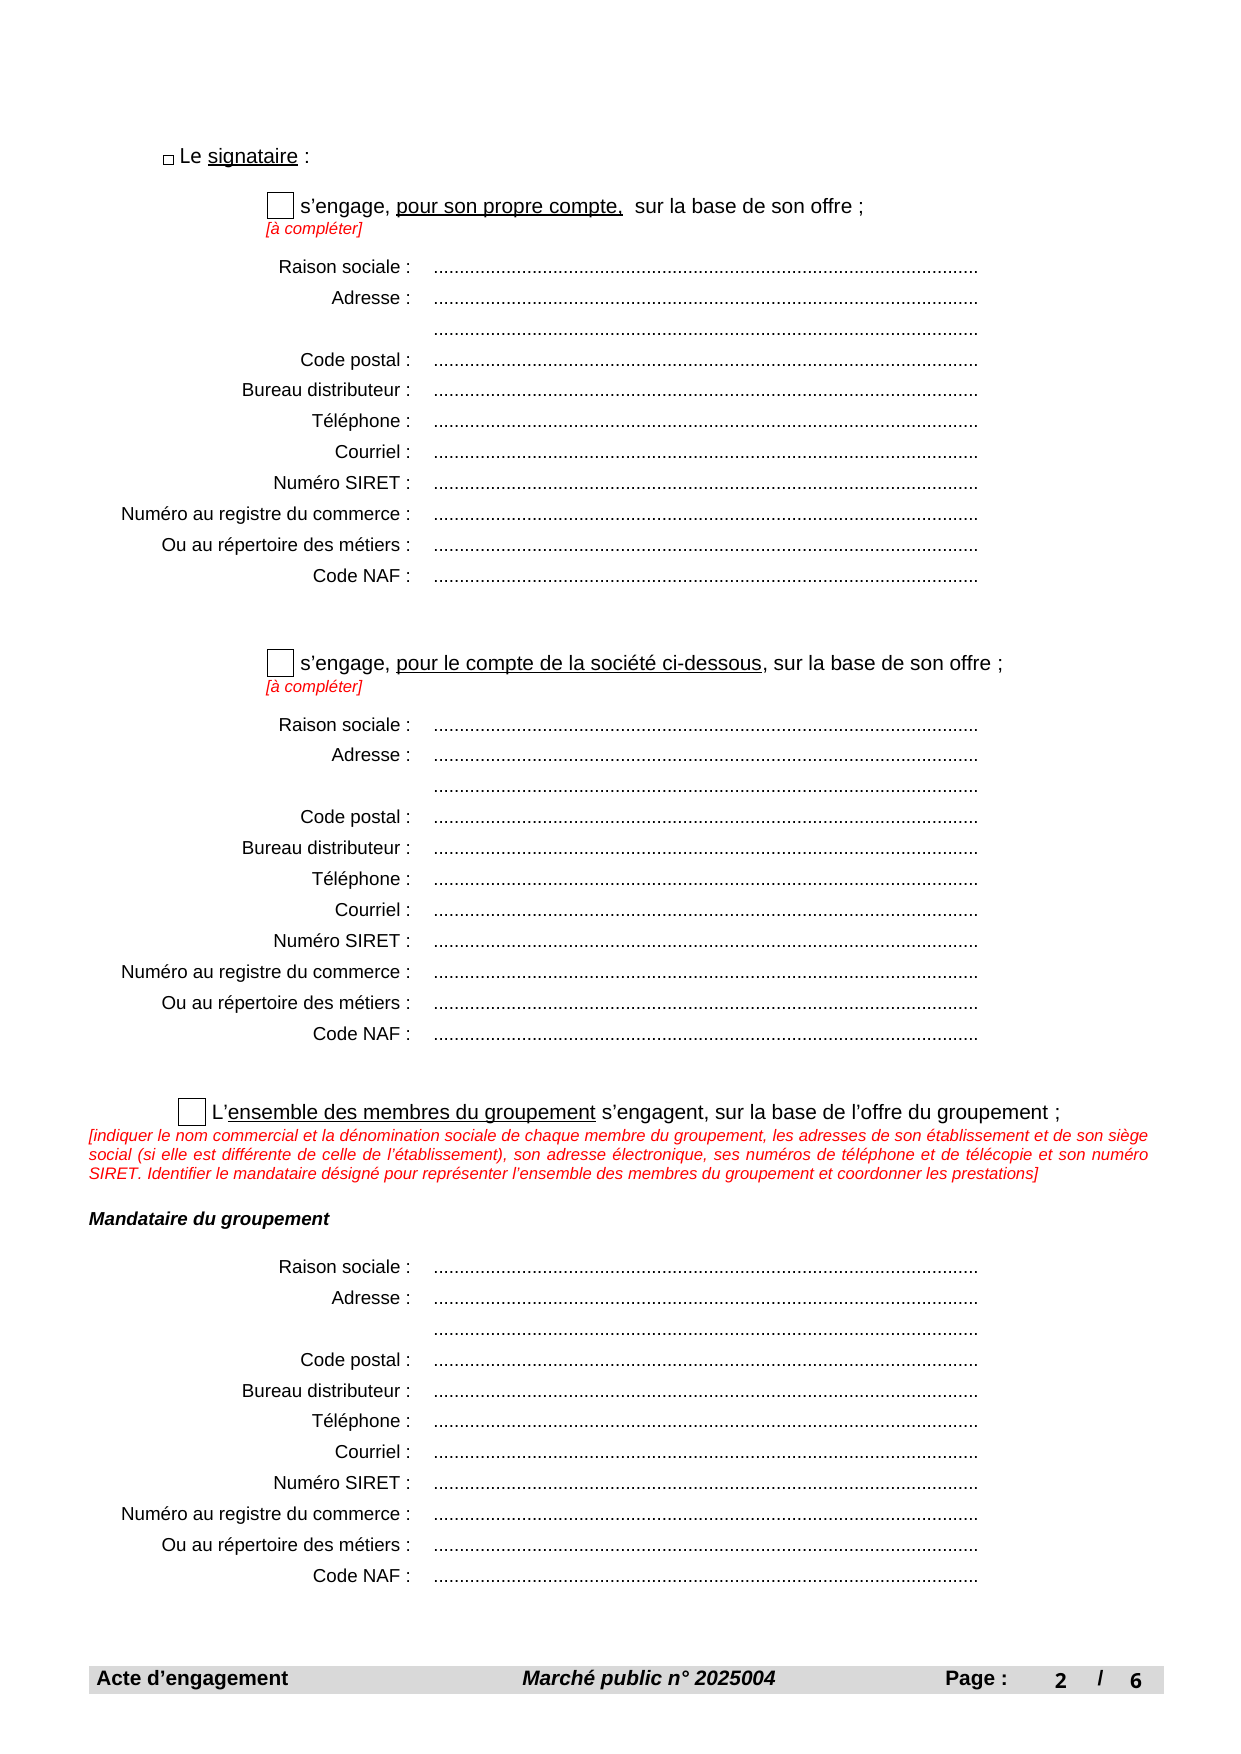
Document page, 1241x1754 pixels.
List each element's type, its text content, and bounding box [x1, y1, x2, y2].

table_cell Courriel : [101, 895, 421, 925]
table_cell ......................................................................................................... [422, 1561, 991, 1591]
table_cell Téléphone : [101, 1406, 421, 1436]
table_cell Code NAF : [101, 1561, 421, 1591]
table_cell Ou au répertoire des métiers : [101, 1530, 421, 1560]
table_cell Téléphone : [101, 864, 421, 894]
table_cell ......................................................................................................... [422, 561, 991, 591]
table_cell Numéro SIRET : [101, 926, 421, 956]
table_cell ......................................................................................................... [422, 926, 991, 956]
table_cell ......................................................................................................... [422, 1283, 991, 1312]
table_cell Numéro au registre du commerce : [101, 957, 421, 987]
table_cell Numéro SIRET : [101, 1468, 421, 1498]
text Mandataire du groupement [89, 1207, 1152, 1229]
table_cell Adresse : [101, 282, 421, 343]
table_cell ......................................................................................................... [422, 740, 991, 770]
table_cell Téléphone : [101, 406, 421, 436]
table_cell ......................................................................................................... [422, 375, 991, 405]
table_cell ......................................................................................................... [422, 1344, 991, 1374]
table_cell ......................................................................................................... [422, 1437, 991, 1467]
table_cell Adresse : [101, 1283, 421, 1343]
table_cell Code postal : [101, 1344, 421, 1374]
table_header Raison sociale : [101, 251, 421, 281]
table_cell ......................................................................................................... [422, 988, 991, 1017]
table_cell ......................................................................................................... [422, 1499, 991, 1529]
table_cell ......................................................................................................... [422, 833, 991, 863]
table_cell Courriel : [101, 437, 421, 467]
table_cell Code postal : [101, 344, 421, 374]
table_cell ......................................................................................................... [422, 1019, 991, 1048]
text [à compléter] [89, 677, 1152, 696]
table_cell Bureau distributeur : [101, 833, 421, 863]
table_cell Numéro au registre du commerce : [101, 499, 421, 529]
table_cell Ou au répertoire des métiers : [101, 530, 421, 560]
table_cell Code postal : [101, 802, 421, 832]
table_cell Code NAF : [101, 1019, 421, 1048]
table_cell Ou au répertoire des métiers : [101, 988, 421, 1017]
table_cell Courriel : [101, 1437, 421, 1467]
text L’ensemble des membres du groupement s’engagent, sur la base de l’offre du groupement ; [177, 1097, 1152, 1126]
table_cell ......................................................................................................... [422, 344, 991, 374]
table_cell Numéro SIRET : [101, 468, 421, 498]
table_cell Adresse : [101, 740, 421, 801]
table_cell ......................................................................................................... [422, 771, 991, 801]
table_header Raison sociale : [101, 709, 421, 739]
table_header ......................................................................................................... [422, 251, 991, 281]
table_cell Code NAF : [101, 561, 421, 591]
table_cell ......................................................................................................... [422, 802, 991, 832]
table_cell ......................................................................................................... [422, 864, 991, 894]
table_cell ......................................................................................................... [422, 468, 991, 498]
table_cell ......................................................................................................... [422, 313, 991, 343]
table_cell ......................................................................................................... [422, 406, 991, 436]
table_cell Numéro au registre du commerce : [101, 1499, 421, 1529]
text s’engage, pour le compte de la société ci-dessous, sur la base de son offre ; [266, 648, 1152, 677]
table_header ......................................................................................................... [422, 709, 991, 739]
table_header ......................................................................................................... [422, 1251, 991, 1281]
table_cell ......................................................................................................... [422, 530, 991, 560]
table_cell ......................................................................................................... [422, 1406, 991, 1436]
table_cell Bureau distributeur : [101, 1375, 421, 1405]
table_cell ......................................................................................................... [422, 437, 991, 467]
table_cell ......................................................................................................... [422, 282, 991, 312]
table_cell ......................................................................................................... [422, 895, 991, 925]
text [indiquer le nom commercial et la dénomination sociale de chaque membre du groupement, les adresses de son établissement et de son siège social (si elle est différente de celle de l’établissement), son adresse électronique, ses numéros de téléphone et de télécopie et son numéro SIRET. Identifier le mandataire désigné pour représenter l’ensemble des membres du groupement et coordonner les prestations] [89, 1126, 1152, 1183]
text [à compléter] [89, 219, 1152, 238]
table_cell ......................................................................................................... [422, 1530, 991, 1560]
table_cell ......................................................................................................... [422, 1375, 991, 1405]
text s’engage, pour son propre compte, sur la base de son offre ; [266, 191, 1152, 219]
table_cell ......................................................................................................... [422, 1468, 991, 1498]
table_header Raison sociale : [101, 1251, 421, 1281]
text Le signataire : [89, 141, 1152, 169]
table_cell Bureau distributeur : [101, 375, 421, 405]
table_cell ......................................................................................................... [422, 957, 991, 987]
table_cell ......................................................................................................... [422, 1313, 991, 1343]
table_cell ......................................................................................................... [422, 499, 991, 529]
